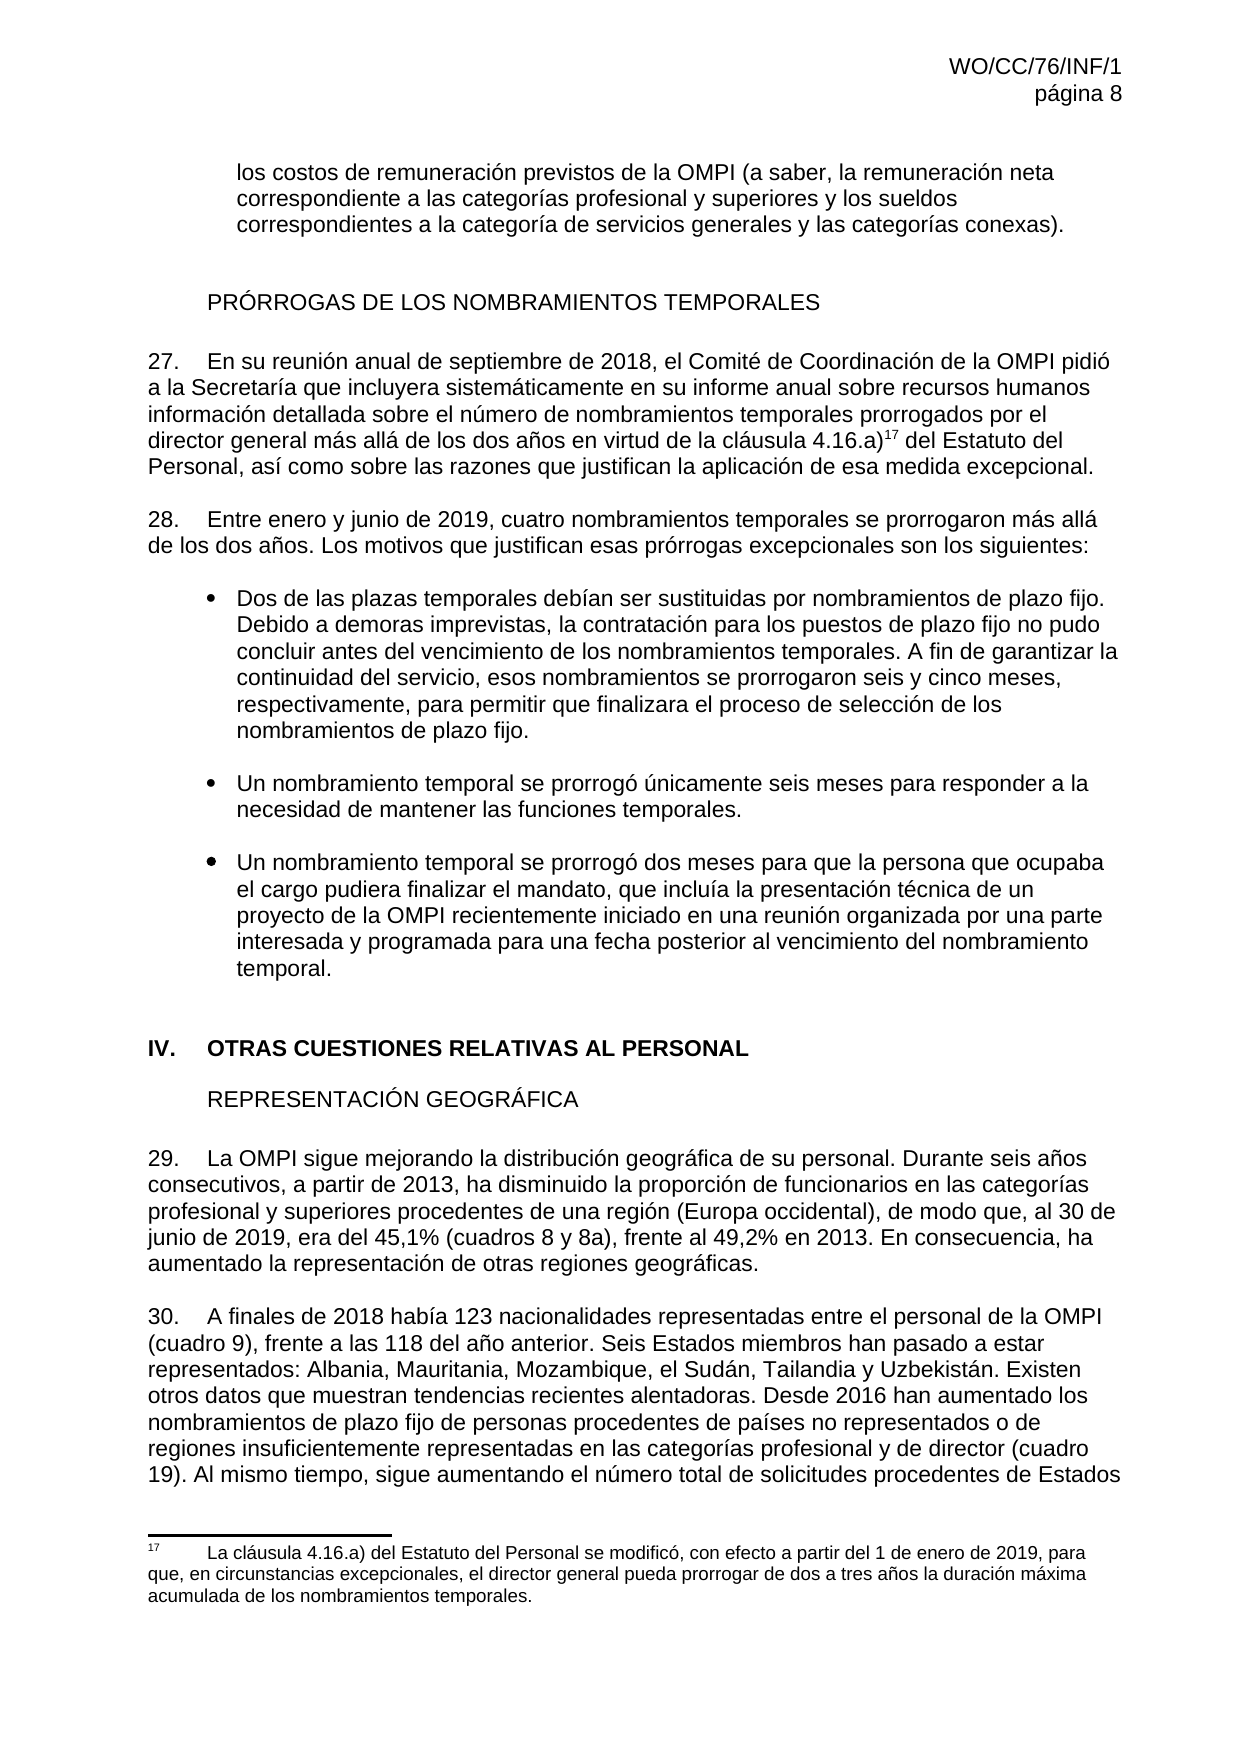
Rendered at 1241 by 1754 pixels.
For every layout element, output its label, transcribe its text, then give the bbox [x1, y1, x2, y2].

subtitle PRÓRROGAS DE LOS NOMBRAMIENTOS TEMPORALES [207, 289, 1122, 315]
list Un nombramiento temporal se prorrogó dos meses para que la persona que ocupaba el cargo pudiera finalizar el mandato, que incluía la presentación técnica de un proyecto de la OMPI recientemente iniciado en una reunión organizada por una parte interesada y programada para una fecha posterior al vencimiento del nombramiento temporal. [207, 849, 1122, 981]
list Un nombramiento temporal se prorrogó únicamente seis meses para responder a la necesidad de mantener las funciones temporales. [207, 769, 1122, 822]
list Entre enero y junio de 2019, cuatro nombramientos temporales se prorrogaron más allá de los dos años. Los motivos que justifican esas prórrogas excepcionales son los siguientes: [148, 506, 1122, 559]
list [207, 158, 1108, 238]
list La OMPI sigue mejorando la distribución geográfica de su personal. Durante seis años consecutivos, a partir de 2013, ha disminuido la proporción de funcionarios en las categorías profesional y superiores procedentes de una región (Europa occidental), de modo que, al 30 de junio de 2019, era del 45,1% (cuadros 8 y 8a), frente al 49,2% en 2013. En consecuencia, ha aumentado la representación de otras regiones geográficas. [148, 1145, 1122, 1277]
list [148, 1303, 1122, 1488]
list En su reunión anual de septiembre de 2018, el Comité de Coordinación de la OMPI pidió a la Secretaría que incluyera sistemáticamente en su informe anual sobre recursos humanos información detallada sobre el número de nombramientos temporales prorrogados por el director general más allá de los dos años en virtud de la cláusula 4.16.a) del Estatuto del Personal, así como sobre las razones que justifican la aplicación de esa medida excepcional. [148, 348, 1122, 480]
list Dos de las plazas temporales debían ser sustituidas por nombramientos de plazo fijo. Debido a demoras imprevistas, la contratación para los puestos de plazo fijo no pudo concluir antes del vencimiento de los nombramientos temporales. A fin de garantizar la continuidad del servicio, esos nombramientos se prorrogaron seis y cinco meses, respectivamente, para permitir que finalizara el proceso de selección de los nombramientos de plazo fijo. [207, 585, 1122, 743]
subtitle REPRESENTACIÓN GEOGRÁFICA [207, 1086, 1122, 1112]
subtitle OTRAS CUESTIONES RELATIVAS AL PERSONAL [148, 1035, 1122, 1061]
